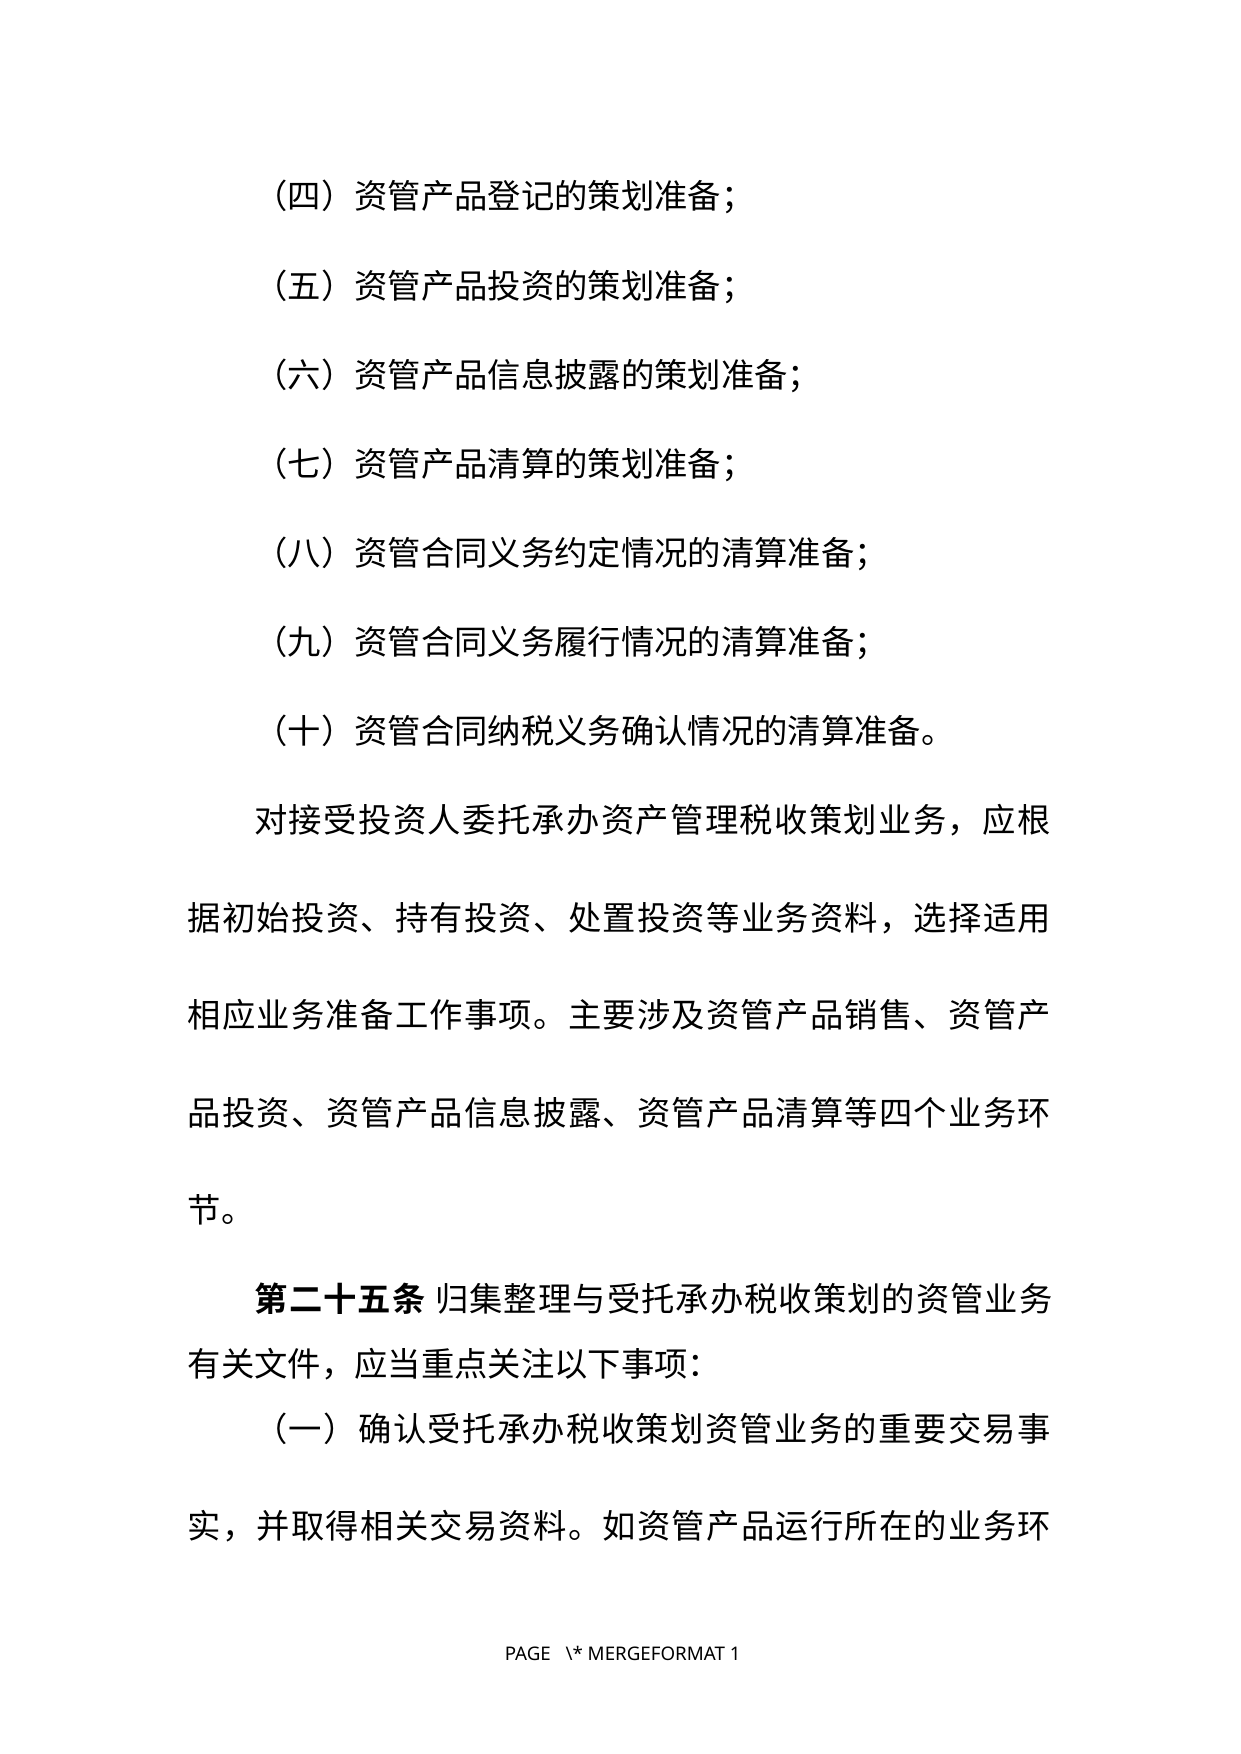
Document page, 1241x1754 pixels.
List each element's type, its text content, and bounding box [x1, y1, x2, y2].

text （七）资管产品清算的策划准备； [187, 429, 1053, 494]
text （九）资管合同义务履行情况的清算准备； [187, 607, 1053, 672]
text （六）资管产品信息披露的策划准备； [187, 340, 1053, 405]
text （五）资管产品投资的策划准备； [187, 251, 1053, 316]
text （十）资管合同纳税义务确认情况的清算准备。 [187, 696, 1053, 761]
text （四）资管产品登记的策划准备； [187, 162, 1053, 227]
text 对接受投资人委托承办资产管理税收策划业务，应根据初始投资、持有投资、处置投资等业务资料，选择适用相应业务准备工作事项。主要涉及资管产品销售、资管产品投资、资管产品信息披露、资管产品清算等四个业务环节。 [187, 785, 1053, 1240]
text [187, 1394, 1053, 1557]
text 第二十五条 归集整理与受托承办税收策划的资管业务有关文件，应当重点关注以下事项： [187, 1264, 1053, 1394]
text （八）资管合同义务约定情况的清算准备； [187, 518, 1053, 583]
